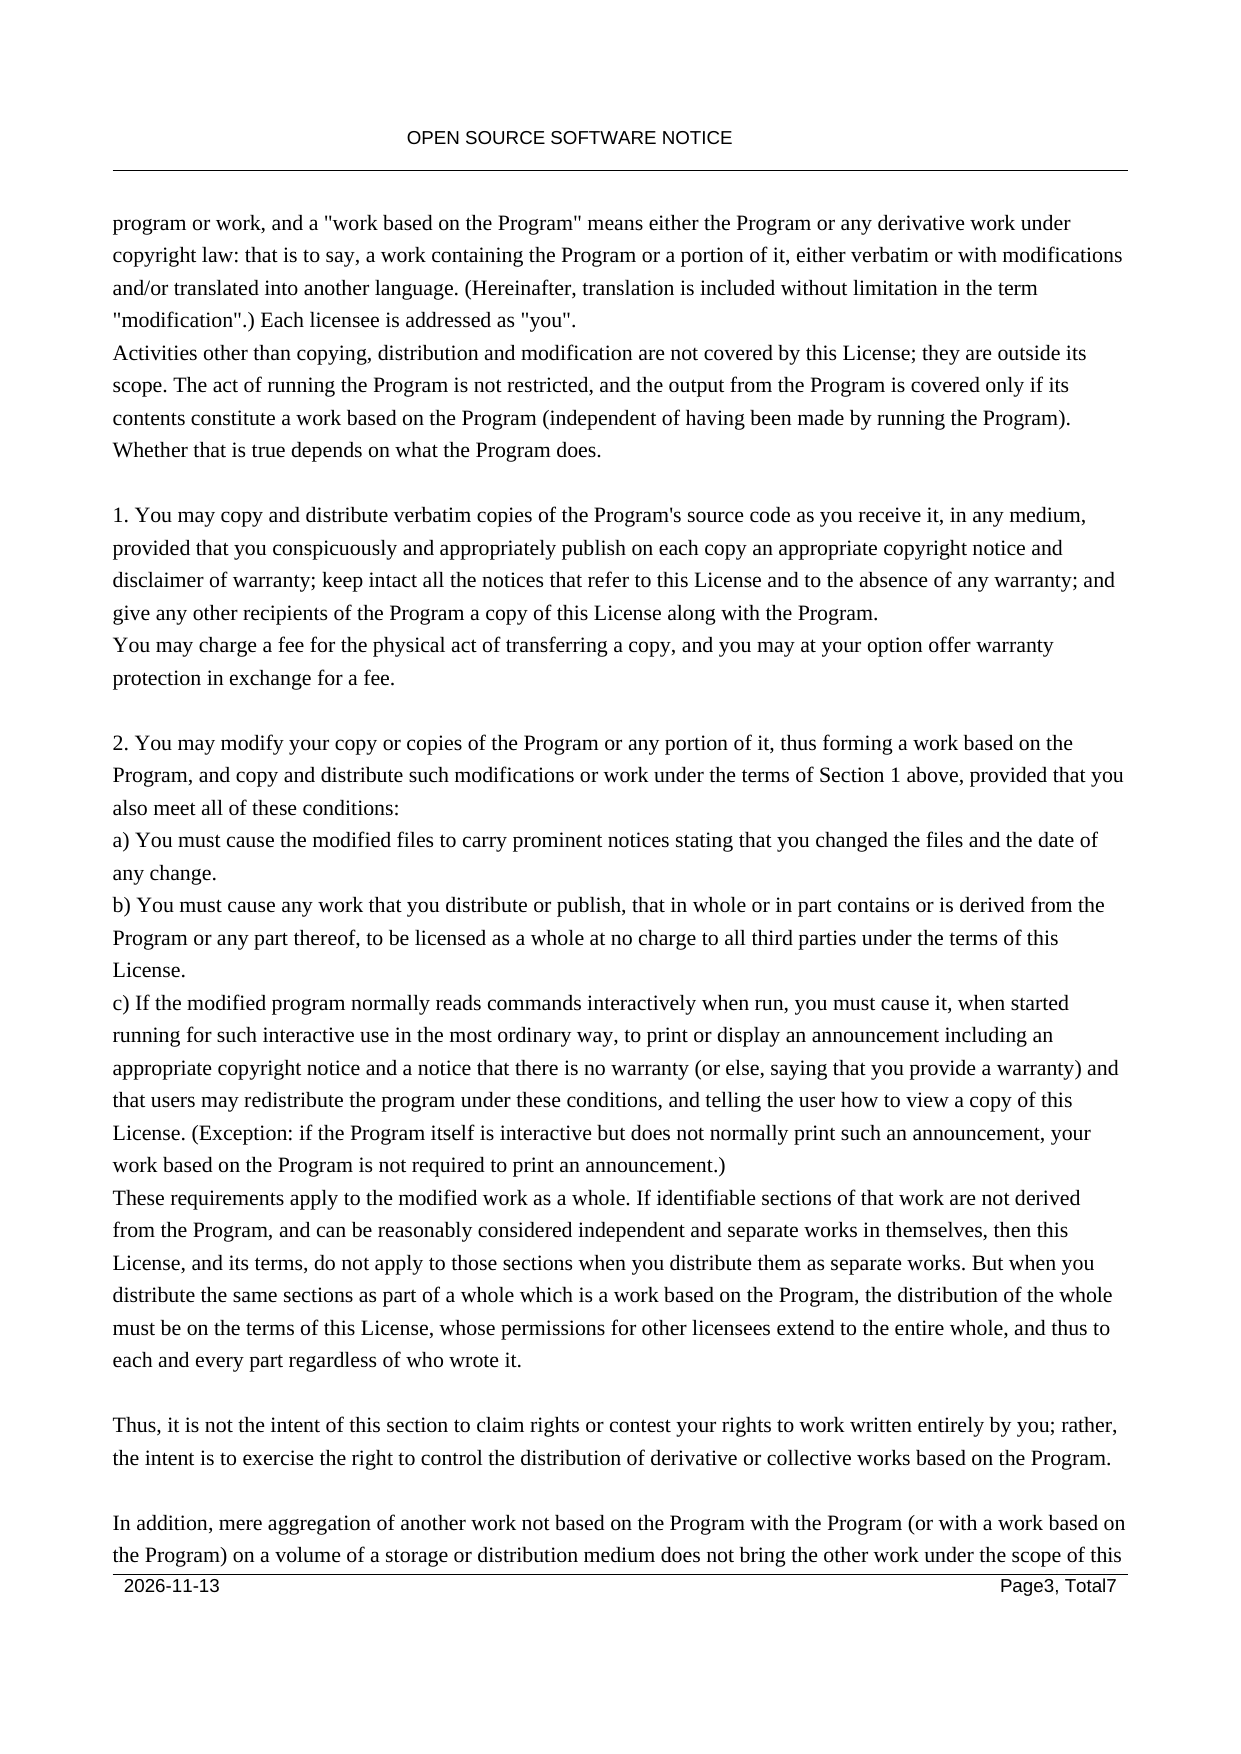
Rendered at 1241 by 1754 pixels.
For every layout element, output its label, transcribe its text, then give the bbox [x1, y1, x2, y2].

text You may charge a fee for the physical act of transferring a copy, and you may at your option offer warranty protection in exchange for a fee. [112, 629, 1128, 694]
text c) If the modified program normally reads commands interactively when run, you must cause it, when started running for such interactive use in the most ordinary way, to print or display an announcement including an appropriate copyright notice and a notice that there is no warranty (or else, saying that you provide a warranty) and that users may redistribute the program under these conditions, and telling the user how to view a copy of this License. (Exception: if the Program itself is interactive but does not normally print such an announcement, your work based on the Program is not required to print an announcement.) [112, 986, 1128, 1181]
text Activities other than copying, distribution and modification are not covered by this License; they are outside its scope. The act of running the Program is not restricted, and the output from the Program is covered only if its contents constitute a work based on the Program (independent of having been made by running the Program). Whether that is true depends on what the Program does. [112, 336, 1128, 466]
text a) You must cause the modified files to carry prominent notices stating that you changed the files and the date of any change. [112, 824, 1128, 889]
text These requirements apply to the modified work as a whole. If identifiable sections of that work are not derived from the Program, and can be reasonably considered independent and separate works in themselves, then this License, and its terms, do not apply to those sections when you distribute them as separate works. But when you distribute the same sections as part of a whole which is a work based on the Program, the distribution of the whole must be on the terms of this License, whose permissions for other licensees extend to the entire whole, and thus to each and every part regardless of who wrote it. [112, 1181, 1128, 1376]
text Thus, it is not the intent of this section to claim rights or contest your rights to work written entirely by you; rather, the intent is to exercise the right to control the distribution of derivative or collective works based on the Program. [112, 1409, 1128, 1474]
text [112, 1506, 1128, 1571]
text b) You must cause any work that you distribute or publish, that in whole or in part contains or is derived from the Program or any part thereof, to be licensed as a whole at no charge to all third parties under the terms of this License. [112, 889, 1128, 986]
text 1. You may copy and distribute verbatim copies of the Program's source code as you receive it, in any medium, provided that you conspicuously and appropriately publish on each copy an appropriate copyright notice and disclaimer of warranty; keep intact all the notices that refer to this License and to the absence of any warranty; and give any other recipients of the Program a copy of this License along with the Program. [112, 499, 1128, 629]
text 2. You may modify your copy or copies of the Program or any portion of it, thus forming a work based on the Program, and copy and distribute such modifications or work under the terms of Section 1 above, provided that you also meet all of these conditions: [112, 726, 1128, 824]
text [112, 206, 1128, 336]
